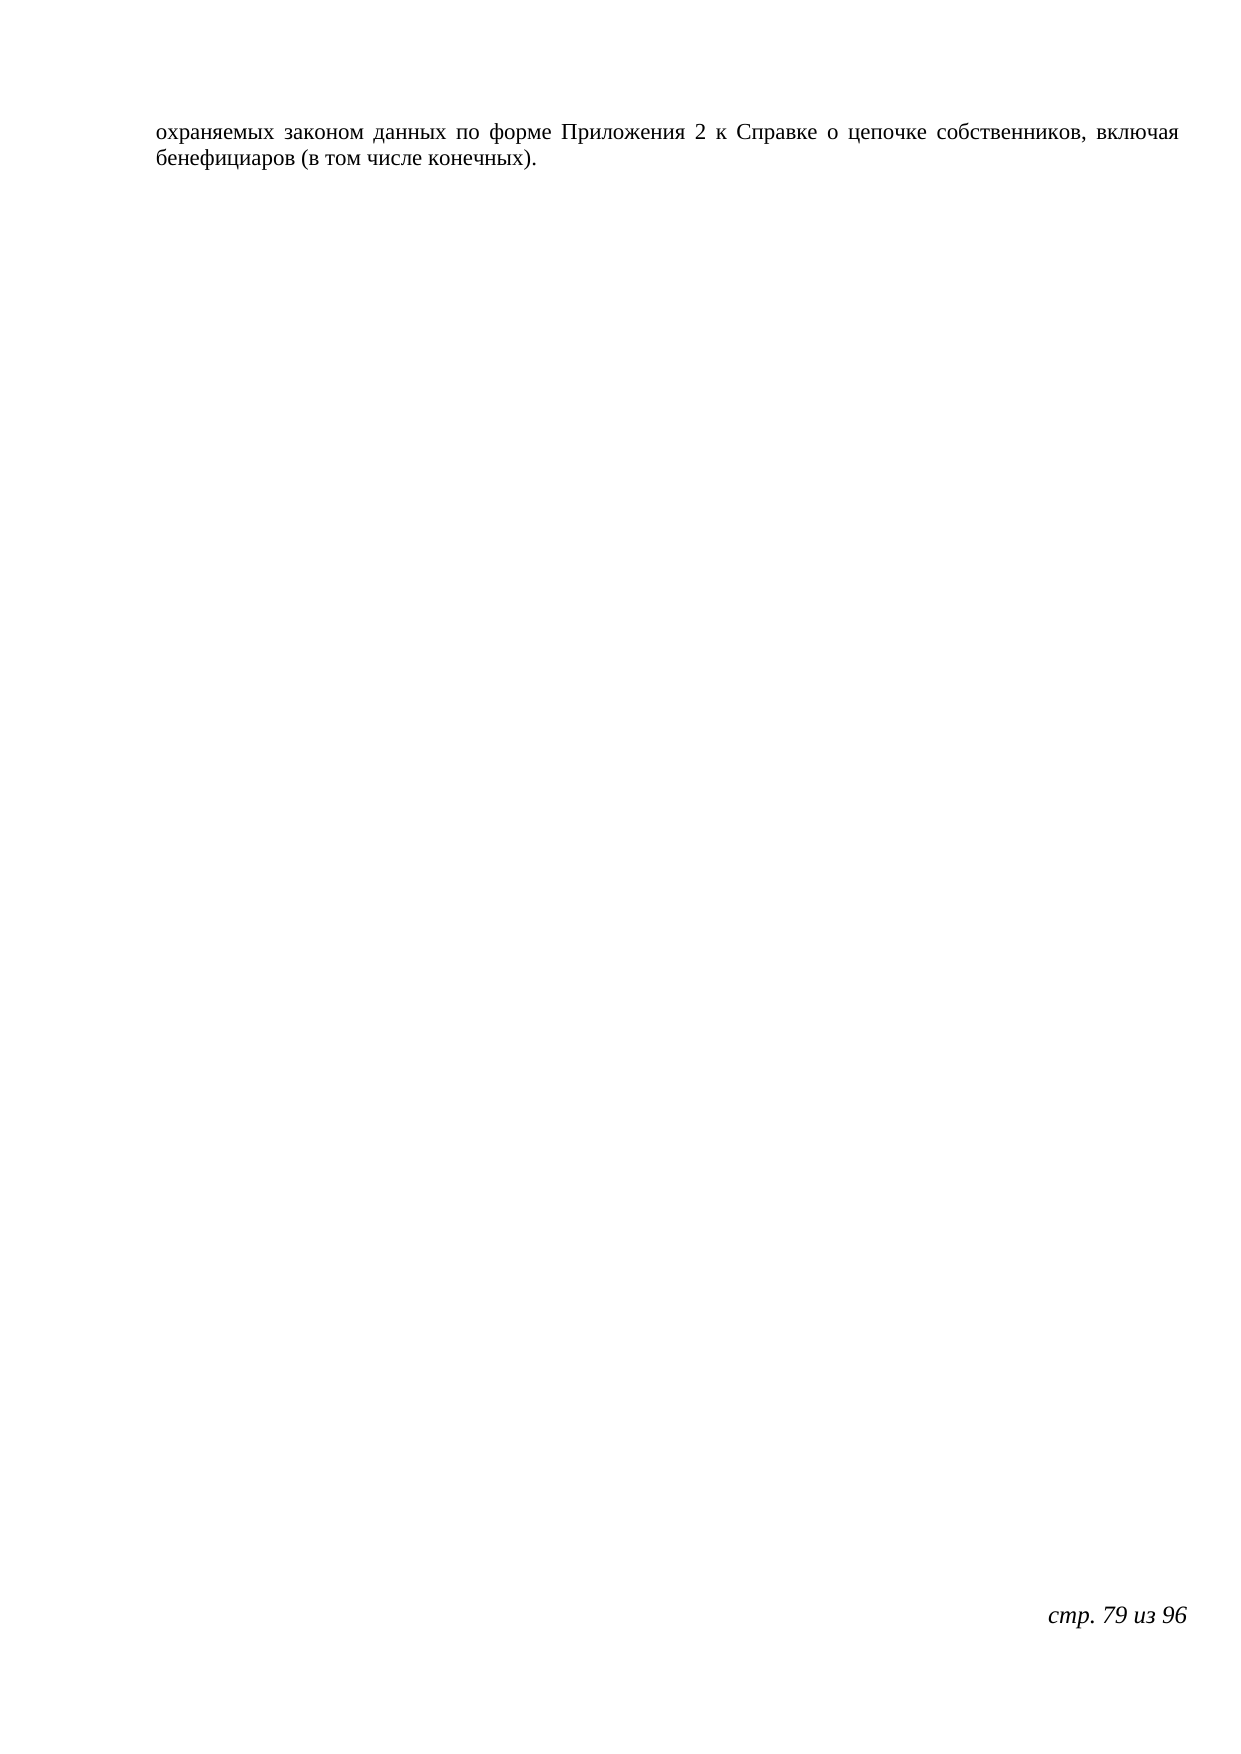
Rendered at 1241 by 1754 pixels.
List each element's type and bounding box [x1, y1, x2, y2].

list [118, 118, 1181, 171]
